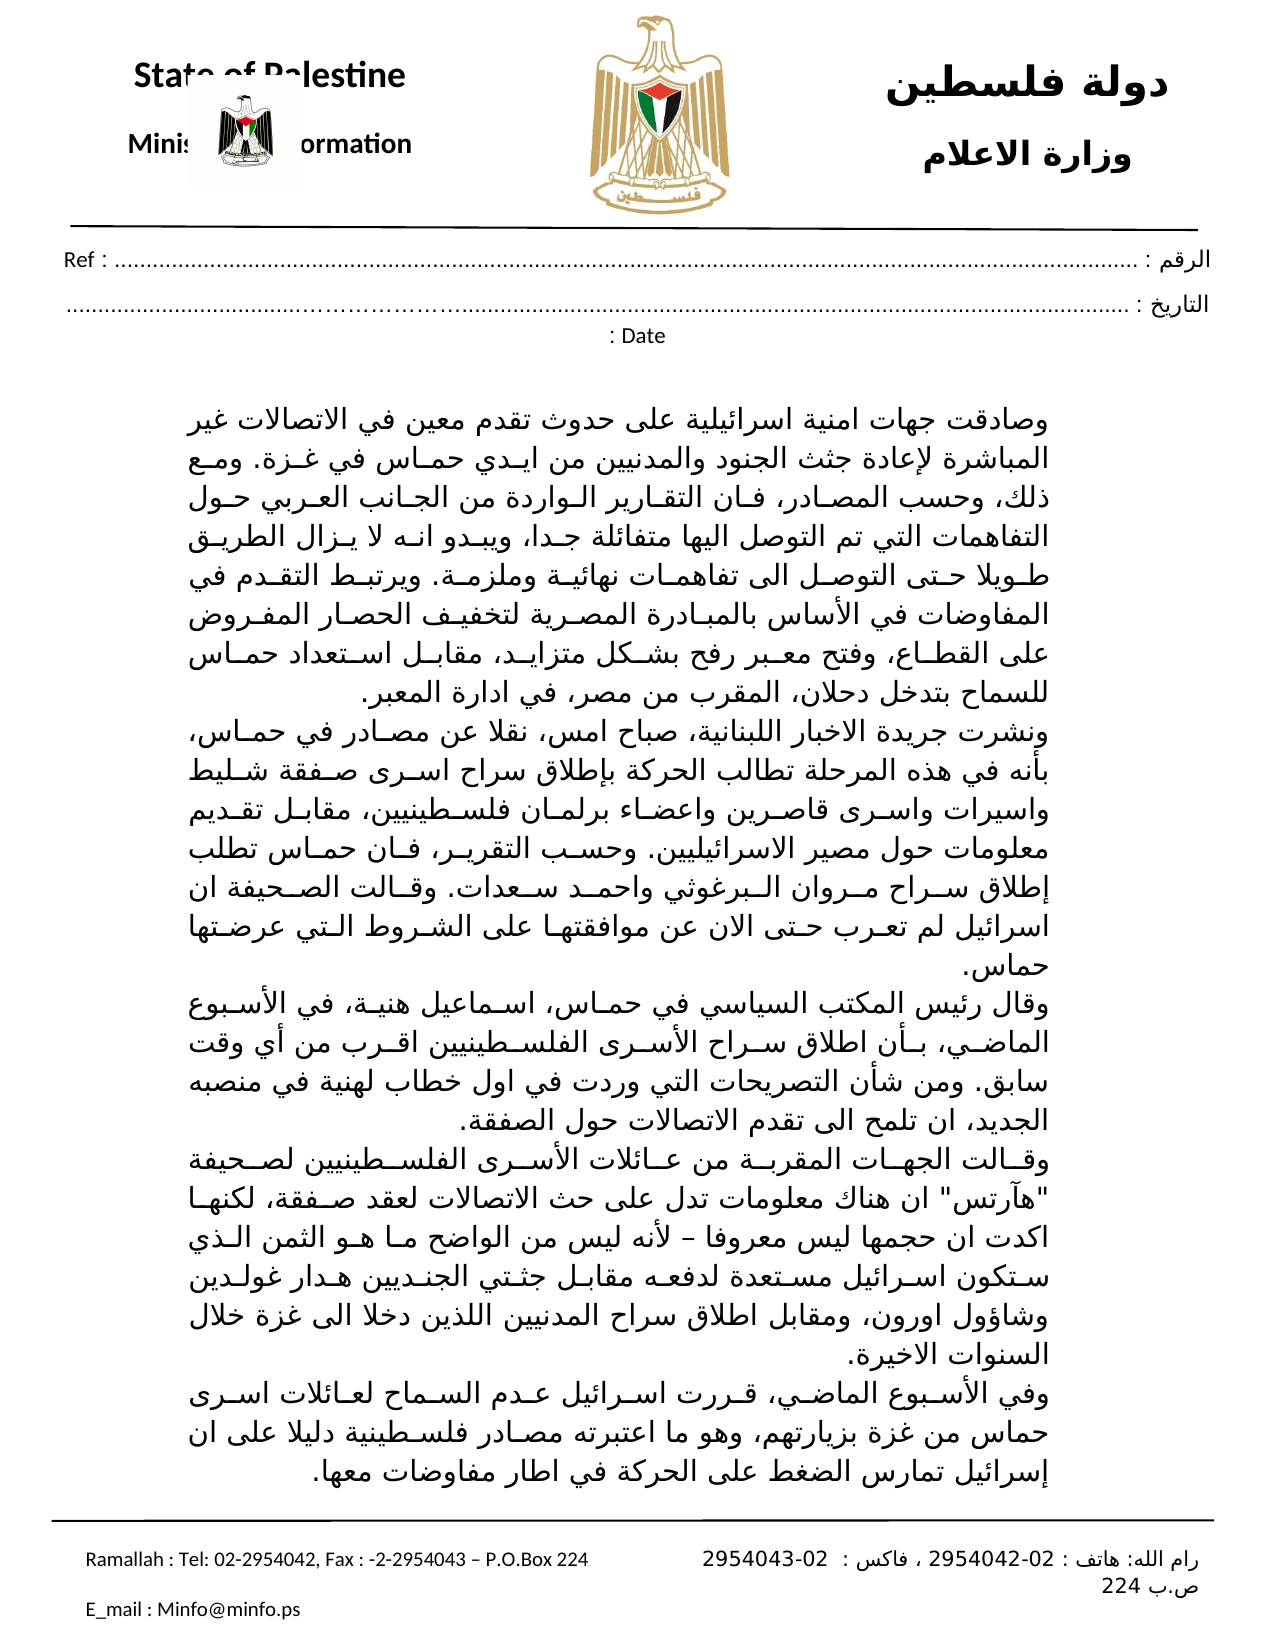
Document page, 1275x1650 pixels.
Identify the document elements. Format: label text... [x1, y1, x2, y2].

list وصادقت جهات امنية اسرائيلية على حدوث تقدم معين في الاتصالات غير المباشرة لإعادة جثث الجنود والمدنيين من ايدي حماس في غزة. ومع ذلك، وحسب المصادر، فان التقارير الواردة من الجانب العربي حول التفاهمات التي تم التوصل اليها متفائلة جدا، ويبدو انه لا يزال الطريق طويلا حتى التوصل الى تفاهمات نهائية وملزمة. ويرتبط التقدم في المفاوضات في الأساس بالمبادرة المصرية لتخفيف الحصار المفروض على القطاع، وفتح معبر رفح بشكل متزايد، مقابل استعداد حماس للسماح بتدخل دحلان، المقرب من مصر، في ادارة المعبر. [187, 402, 1050, 709]
list ونشرت جريدة الاخبار اللبنانية، صباح امس، نقلا عن مصادر في حماس، بأنه في هذه المرحلة تطالب الحركة بإطلاق سراح اسرى صفقة شليط واسيرات واسرى قاصرين واعضاء برلمان فلسطينيين، مقابل تقديم معلومات حول مصير الاسرائيليين. وحسب التقرير، فان حماس تطلب إطلاق سراح مروان البرغوثي واحمد سعدات. وقالت الصحيفة ان اسرائيل لم تعرب حتى الان عن موافقتها على الشروط التي عرضتها حماس. [187, 714, 1050, 982]
list وقالت الجهات المقربة من عائلات الأسرى الفلسطينيين لصحيفة "هآرتس" ان هناك معلومات تدل على حث الاتصالات لعقد صفقة، لكنها اكدت ان حجمها ليس معروفا – لأنه ليس من الواضح ما هو الثمن الذي ستكون اسرائيل مستعدة لدفعه مقابل جثتي الجنديين هدار غولدين وشاؤول اورون، ومقابل اطلاق سراح المدنيين اللذين دخلا الى غزة خلال السنوات الاخيرة. [187, 1143, 1050, 1371]
picture [554, 9, 736, 219]
list وفي الأسبوع الماضي، قررت اسرائيل عدم السماح لعائلات اسرى حماس من غزة بزيارتهم، وهو ما اعتبرته مصادر فلسطينية دليلا على ان إسرائيل تمارس الضغط على الحركة في اطار مفاوضات معها. [187, 1376, 1050, 1488]
list وقال رئيس المكتب السياسي في حماس، اسماعيل هنية، في الأسبوع الماضي، بأن اطلاق سراح الأسرى الفلسطينيين اقرب من أي وقت سابق. ومن شأن التصريحات التي وردت في اول خطاب لهنية في منصبه الجديد، ان تلمح الى تقدم الاتصالات حول الصفقة. [187, 987, 1050, 1138]
picture [187, 75, 302, 190]
